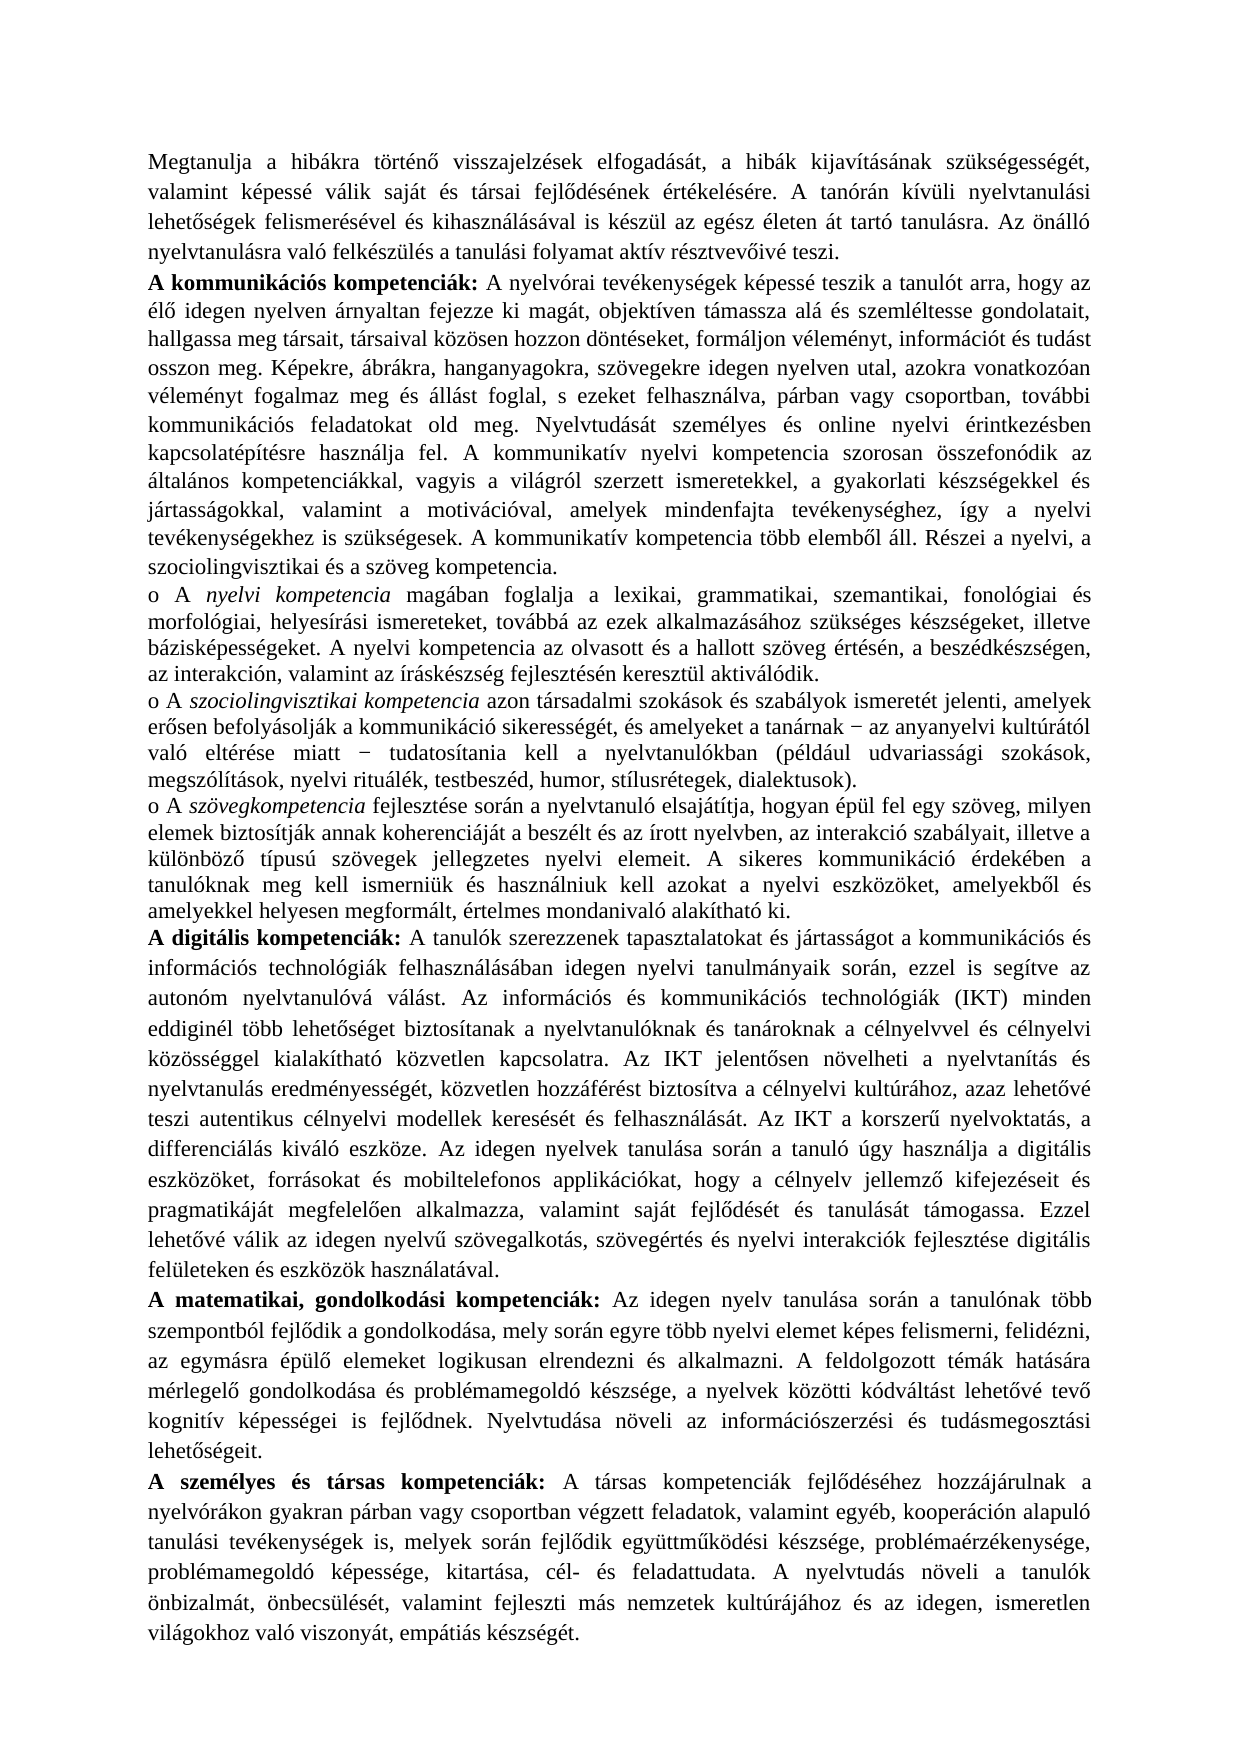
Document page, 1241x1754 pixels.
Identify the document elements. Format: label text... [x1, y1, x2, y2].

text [148, 148, 1092, 265]
text A matematikai, gondolkodási kompetenciák: Az idegen nyelv tanulása során a tanulónak több szempontból fejlődik a gondolkodása, mely során egyre több nyelvi elemet képes felismerni, felidézni, az egymásra épülő elemeket logikusan elrendezni és alkalmazni. A feldolgozott témák hatására mérlegelő gondolkodása és problémamegoldó készsége, a nyelvek közötti kódváltást lehetővé tevő kognitív képességei is fejlődnek. Nyelvtudása növeli az információszerzési és tudásmegosztási lehetőségeit. [148, 1287, 1092, 1464]
text A személyes és társas kompetenciák: A társas kompetenciák fejlődéséhez hozzájárulnak a nyelvórákon gyakran párban vagy csoportban végzett feladatok, valamint egyéb, kooperáción alapuló tanulási tevékenységek is, melyek során fejlődik együttműködési készsége, problémaérzékenysége, problémamegoldó képessége, kitartása, cél- és feladattudata. A nyelvtudás növeli a tanulók önbizalmát, önbecsülését, valamint fejleszti más nemzetek kultúrájához és az idegen, ismeretlen világokhoz való viszonyát, empátiás készségét. [148, 1468, 1092, 1645]
text o A nyelvi kompetencia magában foglalja a lexikai, grammatikai, szemantikai, fonológiai és morfológiai, helyesírási ismereteket, továbbá az ezek alkalmazásához szükséges készségeket, illetve bázisképességeket. A nyelvi kompetencia az olvasott és a hallott szöveg értésén, a beszédkészségen, az interakción, valamint az íráskészség fejlesztésén keresztül aktiválódik. [148, 581, 1092, 687]
text A digitális kompetenciák: A tanulók szerezzenek tapasztalatokat és jártasságot a kommunikációs és információs technológiák felhasználásában idegen nyelvi tanulmányaik során, ezzel is segítve az autonóm nyelvtanulóvá válást. Az információs és kommunikációs technológiák (IKT) minden eddiginél több lehetőséget biztosítanak a nyelvtanulóknak és tanároknak a célnyelvvel és célnyelvi közösséggel kialakítható közvetlen kapcsolatra. Az IKT jelentősen növelheti a nyelvtanítás és nyelvtanulás eredményességét, közvetlen hozzáférést biztosítva a célnyelvi kultúrához, azaz lehetővé teszi autentikus célnyelvi modellek keresését és felhasználását. Az IKT a korszerű nyelvoktatás, a differenciálás kiváló eszköze. Az idegen nyelvek tanulása során a tanuló úgy használja a digitális eszközöket, forrásokat és mobiltelefonos applikációkat, hogy a célnyelv jellemző kifejezéseit és pragmatikáját megfelelően alkalmazza, valamint saját fejlődését és tanulását támogassa. Ezzel lehetővé válik az idegen nyelvű szövegalkotás, szövegértés és nyelvi interakciók fejlesztése digitális felületeken és eszközök használatával. [148, 924, 1092, 1283]
text o A szövegkompetencia fejlesztése során a nyelvtanuló elsajátítja, hogyan épül fel egy szöveg, milyen elemek biztosítják annak koherenciáját a beszélt és az írott nyelvben, az interakció szabályait, illetve a különböző típusú szövegek jellegzetes nyelvi elemeit. A sikeres kommunikáció érdekében a tanulóknak meg kell ismerniük és használniuk kell azokat a nyelvi eszközöket, amelyekből és amelyekkel helyesen megformált, értelmes mondanivaló alakítható ki. [148, 792, 1092, 924]
text A kommunikációs kompetenciák: A nyelvórai tevékenységek képessé teszik a tanulót arra, hogy az élő idegen nyelven árnyaltan fejezze ki magát, objektíven támassza alá és szemléltesse gondolatait, hallgassa meg társait, társaival közösen hozzon döntéseket, formáljon véleményt, információt és tudást osszon meg. Képekre, ábrákra, hanganyagokra, szövegekre idegen nyelven utal, azokra vonatkozóan véleményt fogalmaz meg és állást foglal, s ezeket felhasználva, párban vagy csoportban, további kommunikációs feladatokat old meg. Nyelvtudását személyes és online nyelvi érintkezésben kapcsolatépítésre használja fel. A kommunikatív nyelvi kompetencia szorosan összefonódik az általános kompetenciákkal, vagyis a világról szerzett ismeretekkel, a gyakorlati készségekkel és jártasságokkal, valamint a motivációval, amelyek mindenfajta tevékenységhez, így a nyelvi tevékenységekhez is szükségesek. A kommunikatív kompetencia több elemből áll. Részei a nyelvi, a szociolingvisztikai és a szöveg kompetencia. [148, 268, 1092, 579]
text o A szociolingvisztikai kompetencia azon társadalmi szokások és szabályok ismeretét jelenti, amelyek erősen befolyásolják a kommunikáció sikerességét, és amelyeket a tanárnak − az anyanyelvi kultúrától való eltérése miatt − tudatosítania kell a nyelvtanulókban (például udvariassági szokások, megszólítások, nyelvi rituálék, testbeszéd, humor, stílusrétegek, dialektusok). [148, 687, 1092, 792]
